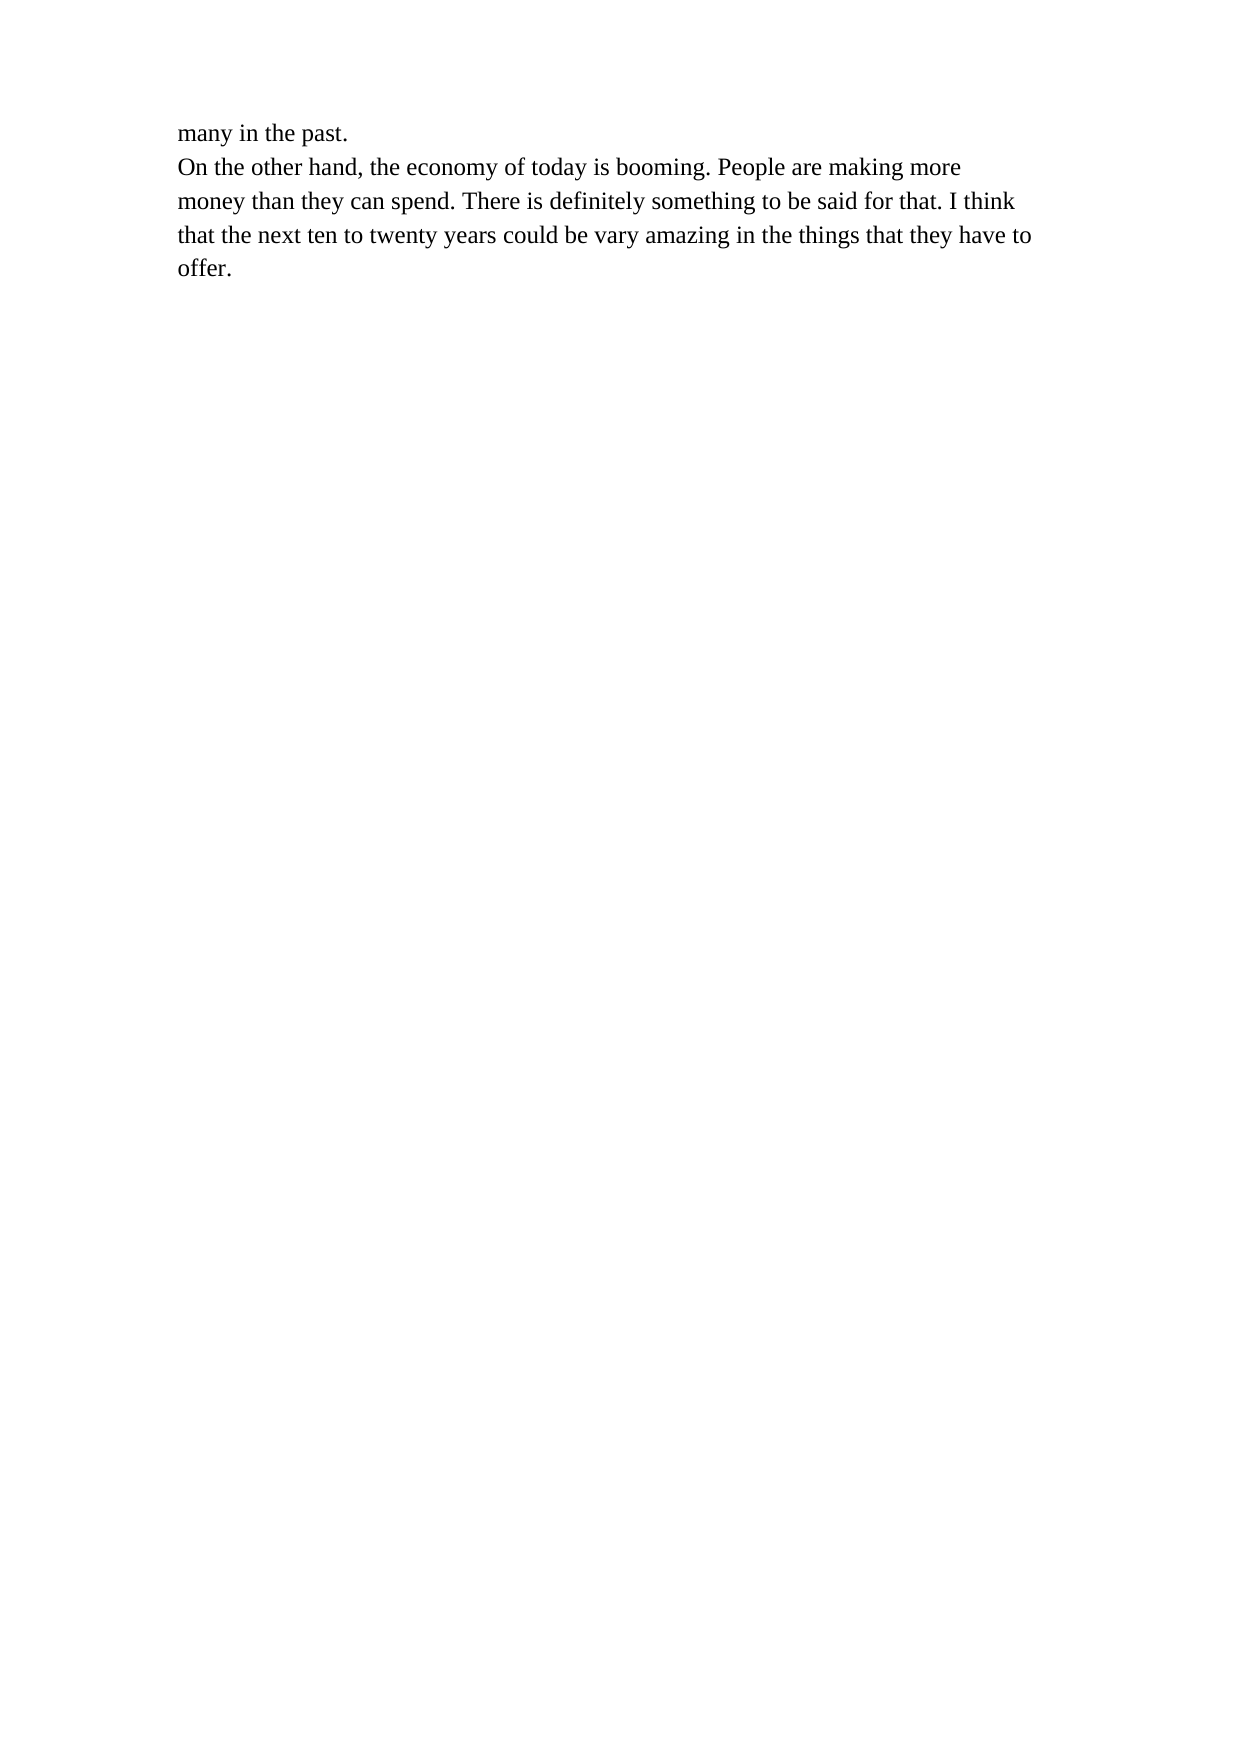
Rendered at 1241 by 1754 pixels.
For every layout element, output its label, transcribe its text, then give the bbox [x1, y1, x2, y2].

text that the next ten to twenty years could be vary amazing in the things that they have to [177, 220, 1152, 248]
text On the other hand, the economy of today is booming. People are making more [177, 152, 1152, 181]
text many in the past. [177, 118, 1152, 147]
text offer. [177, 253, 1152, 282]
text money than they can spend. There is definitely something to be said for that. I think [177, 186, 1152, 214]
